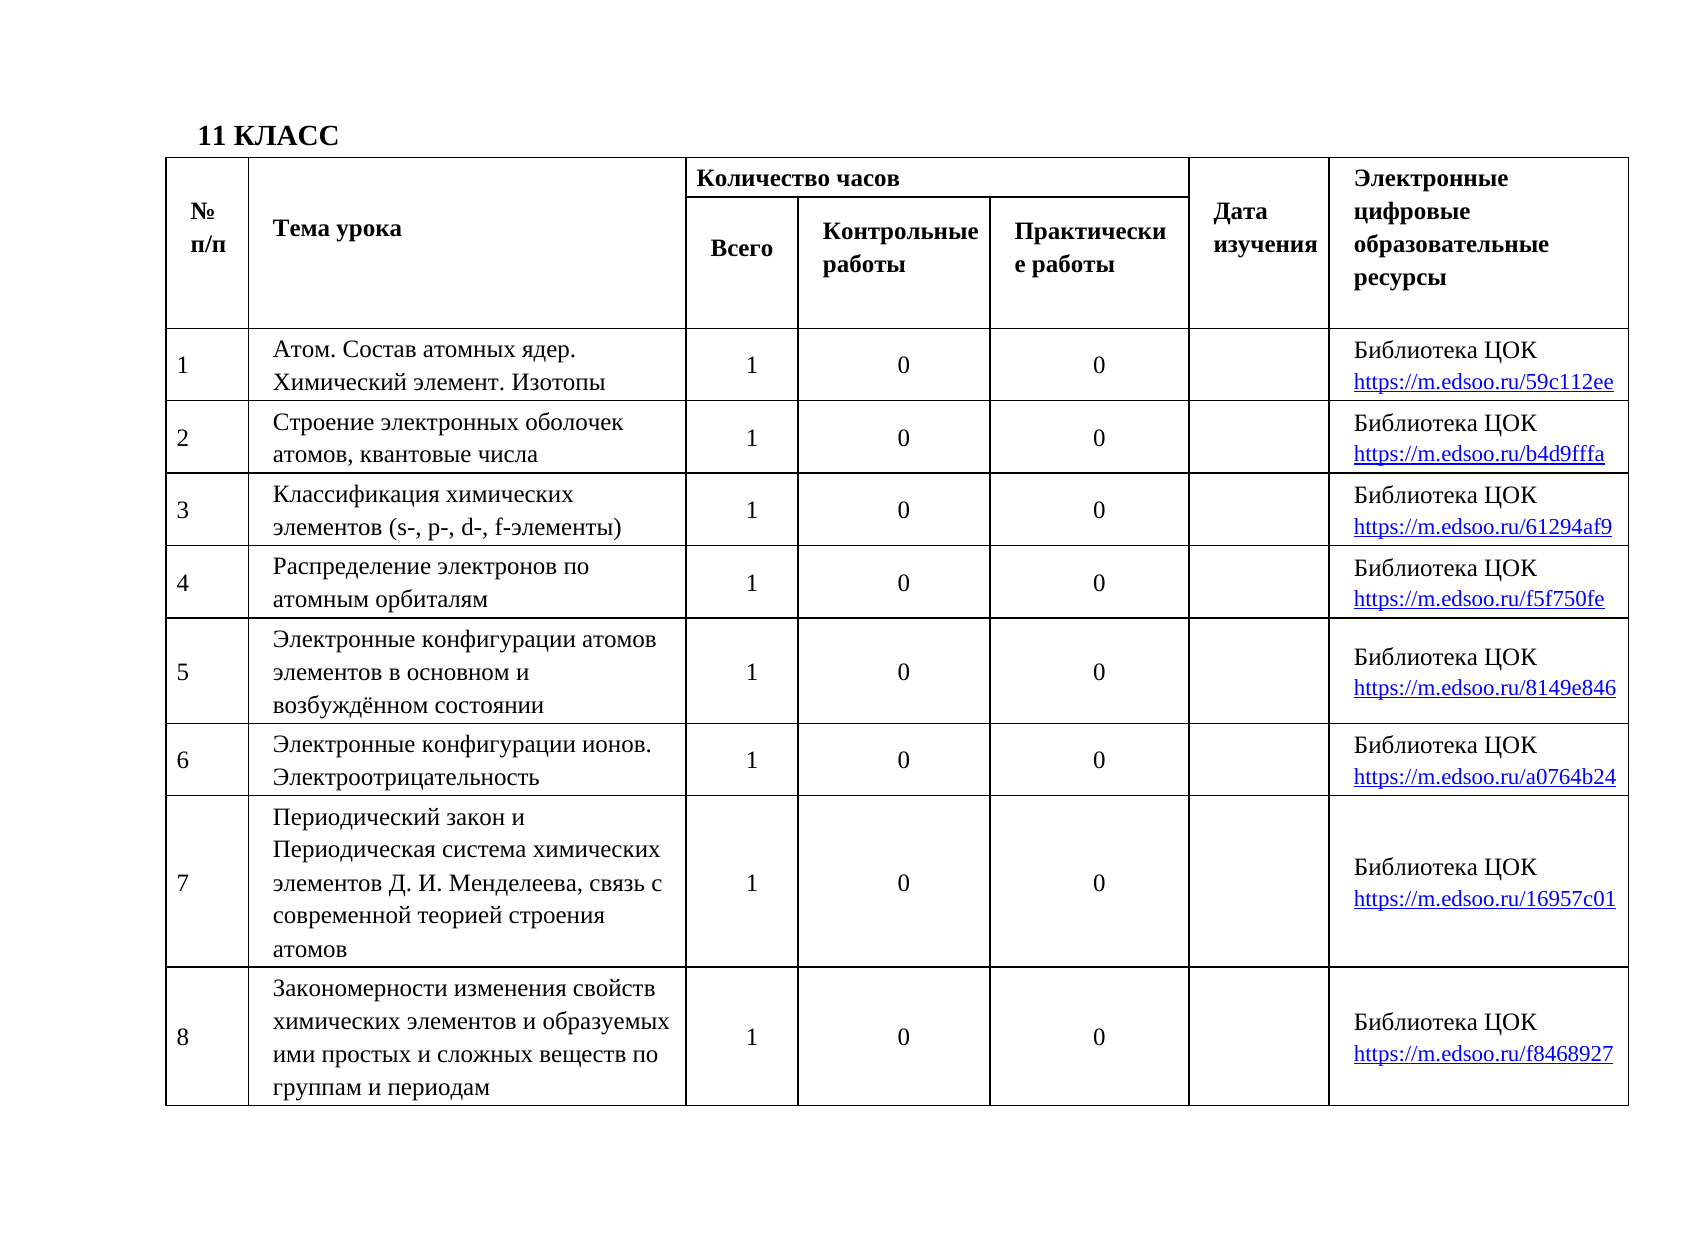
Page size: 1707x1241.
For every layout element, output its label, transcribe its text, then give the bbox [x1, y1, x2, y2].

table_cell 1 [687, 546, 797, 617]
table_cell 0 [799, 546, 989, 617]
table_cell 1 [687, 796, 797, 966]
table_cell 0 [991, 401, 1188, 472]
table_cell 0 [799, 796, 989, 966]
table_cell Строение электронных оболочек атомов, квантовые числа [249, 401, 685, 472]
table_cell 0 [991, 968, 1188, 1105]
table_header № п/п [167, 158, 248, 327]
table_cell 2 [167, 401, 248, 472]
table_cell 1 [687, 329, 797, 400]
table_cell [1190, 724, 1328, 795]
table_cell 0 [799, 968, 989, 1105]
table_cell Закономерности изменения свойств химических элементов и образуемых ими простых и сложных веществ по группам и периодам [249, 968, 685, 1105]
table_cell Контрольные работы [799, 198, 989, 327]
text 11 КЛАСС [190, 118, 1618, 152]
table_cell [1190, 968, 1328, 1105]
table_cell 8 [167, 968, 248, 1105]
table_cell 5 [167, 619, 248, 722]
table_cell 4 [167, 546, 248, 617]
table_cell Библиотека ЦОК https://m.edsoo.ru/59c112ee [1330, 329, 1628, 400]
table_cell Классификация химических элементов (s-, p-, d-, f-элементы) [249, 474, 685, 544]
table_cell Библиотека ЦОК https://m.edsoo.ru/b4d9fffa [1330, 401, 1628, 472]
table_cell Библиотека ЦОК https://m.edsoo.ru/a0764b24 [1330, 724, 1628, 795]
table_cell [1190, 796, 1328, 966]
table_cell Периодический закон и Периодическая система химических элементов Д. И. Менделеева, связь с современной теорией строения атомов [249, 796, 685, 966]
table_cell Электронные конфигурации ионов. Электроотрицательность [249, 724, 685, 795]
table_cell 7 [167, 796, 248, 966]
table_header Количество часов [687, 158, 1188, 196]
table_cell [1190, 474, 1328, 544]
table_cell 0 [991, 546, 1188, 617]
table_cell 1 [687, 724, 797, 795]
table_cell 0 [799, 474, 989, 544]
table_cell Практические работы [991, 198, 1188, 327]
table_cell Электронные конфигурации атомов элементов в основном и возбуждённом состоянии [249, 619, 685, 722]
table_header Тема урока [249, 158, 685, 327]
table_cell Библиотека ЦОК https://m.edsoo.ru/61294af9 [1330, 474, 1628, 544]
table_cell 0 [991, 796, 1188, 966]
table_cell 3 [167, 474, 248, 544]
table_cell 0 [799, 401, 989, 472]
table_cell Атом. Состав атомных ядер. Химический элемент. Изотопы [249, 329, 685, 400]
table_cell 1 [687, 401, 797, 472]
table_cell 0 [991, 724, 1188, 795]
table_cell 0 [991, 329, 1188, 400]
table_cell Распределение электронов по атомным орбиталям [249, 546, 685, 617]
table_cell 0 [799, 329, 989, 400]
table_cell 0 [991, 474, 1188, 544]
table_cell Библиотека ЦОК https://m.edsoo.ru/f8468927 [1330, 968, 1628, 1105]
table_cell 0 [799, 619, 989, 722]
table_cell 0 [991, 619, 1188, 722]
table_cell 1 [687, 619, 797, 722]
table_cell Библиотека ЦОК https://m.edsoo.ru/f5f750fe [1330, 546, 1628, 617]
table_cell Библиотека ЦОК https://m.edsoo.ru/8149e846 [1330, 619, 1628, 722]
table_cell 1 [167, 329, 248, 400]
table_cell 1 [687, 968, 797, 1105]
table_cell [1190, 619, 1328, 722]
table_cell [1190, 401, 1328, 472]
table_cell Библиотека ЦОК https://m.edsoo.ru/16957c01 [1330, 796, 1628, 966]
table_header Электронные цифровые образовательные ресурсы [1330, 158, 1628, 327]
table_header Дата изучения [1190, 158, 1328, 327]
table_cell 1 [687, 474, 797, 544]
table_cell Всего [687, 198, 797, 327]
table_cell [1190, 546, 1328, 617]
table_cell 0 [799, 724, 989, 795]
table_cell 6 [167, 724, 248, 795]
table_cell [1190, 329, 1328, 400]
